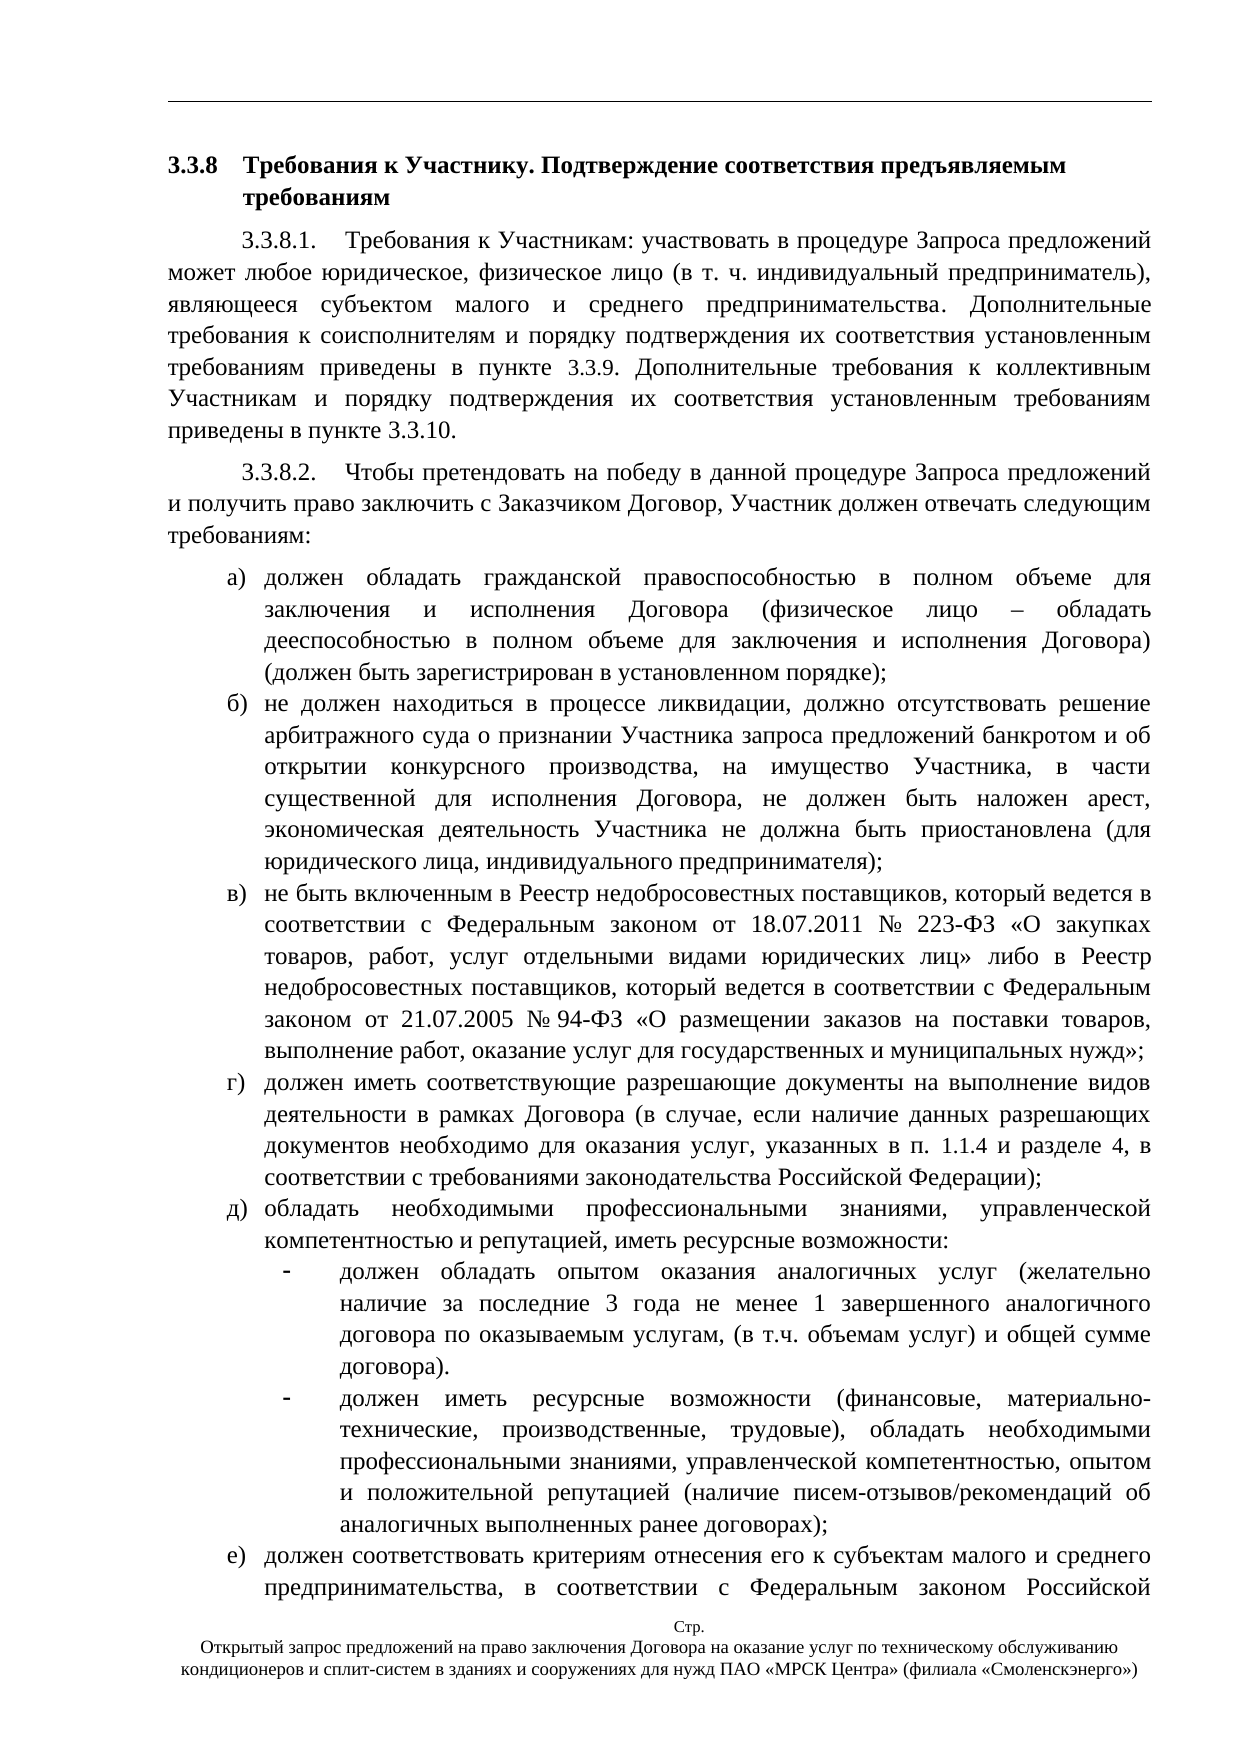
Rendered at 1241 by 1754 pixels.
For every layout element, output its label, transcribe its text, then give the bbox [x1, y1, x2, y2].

list должен обладать опытом оказания аналогичных услуг (желательно наличие за последние 3 года не менее 1 завершенного аналогичного договора по оказываемым услугам, (в т.ч. объемам услуг) и общей сумме договора). [282, 1256, 1152, 1380]
subtitle Требования к Участнику. Подтверждение соответствия предъявляемым требованиям [168, 150, 1152, 210]
list должен обладать гражданской правоспособностью в полном объеме для заключения и исполнения Договора (физическое лицо – обладать дееспособностью в полном объеме для заключения и исполнения Договора) (должен быть зарегистрирован в установленном порядке); [227, 562, 1152, 686]
list должен иметь соответствующие разрешающие документы на выполнение видов деятельности в рамках Договора (в случае, если наличие данных разрешающих документов необходимо для оказания услуг, указанных в п. 1.1.4 и разделе 4, в соответствии с требованиями законодательства Российской Федерации); [227, 1067, 1152, 1191]
list не должен находиться в процессе ликвидации, должно отсутствовать решение арбитражного суда о признании Участника запроса предложений банкротом и об открытии конкурсного производства, на имущество Участника, в части существенной для исполнения Договора, не должен быть наложен арест, экономическая деятельность Участника не должна быть приостановлена (для юридического лица, индивидуального предпринимателя); [227, 688, 1152, 875]
list обладать необходимыми профессиональными знаниями, управленческой компетентностью и репутацией, иметь ресурсные возможности: [227, 1193, 1152, 1254]
list не быть включенным в Реестр недобросовестных поставщиков, который ведется в соответствии с Федеральным законом от 18.07.2011 № 223-ФЗ «О закупках товаров, работ, услуг отдельными видами юридических лиц» либо в Реестр недобросовестных поставщиков, который ведется в соответствии с Федеральным законом от 21.07.2005 № 94-ФЗ «О размещении заказов на поставки товаров, выполнение работ, оказание услуг для государственных и муниципальных нужд»; [227, 878, 1152, 1064]
list Требования к Участникам: участвовать в процедуре Запроса предложений может любое юридическое, физическое лицо (в т. ч. индивидуальный предприниматель), являющееся субъектом малого и среднего предпринимательства. Дополнительные требования к соисполнителям и порядку подтверждения их соответствия установленным требованиям приведены в пункте 3.3.9. Дополнительные требования к коллективным Участникам и порядку подтверждения их соответствия установленным требованиям приведены в пункте 3.3.10. [168, 226, 1152, 444]
list Чтобы претендовать на победу в данной процедуре Запроса предложений и получить право заключить с Заказчиком Договор, Участник должен отвечать следующим требованиям: [168, 457, 1152, 549]
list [227, 1541, 1152, 1601]
list должен иметь ресурсные возможности (финансовые, материально-технические, производственные, трудовые), обладать необходимыми профессиональными знаниями, управленческой компетентностью, опытом и положительной репутацией (наличие писем-отзывов/рекомендаций об аналогичных выполненных ранее договорах); [282, 1383, 1152, 1538]
